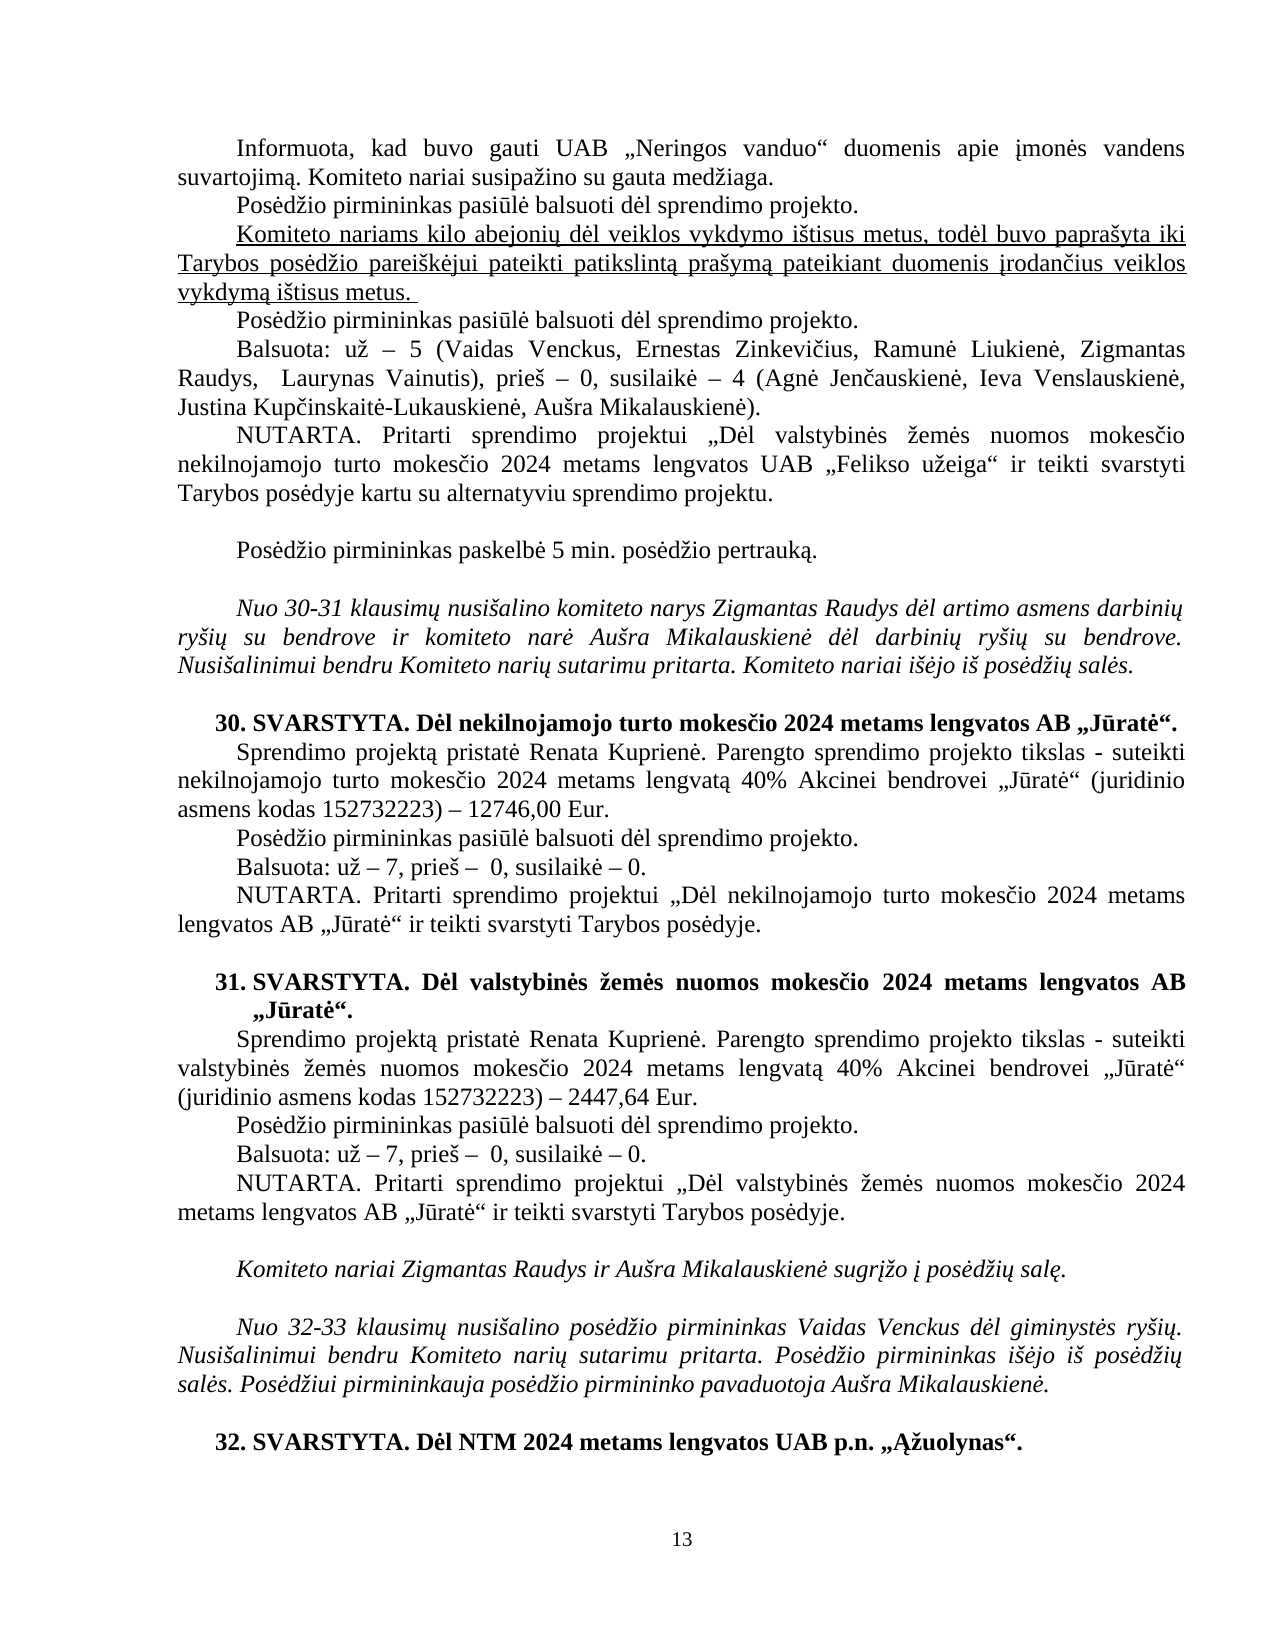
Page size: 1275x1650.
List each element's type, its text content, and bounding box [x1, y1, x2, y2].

text Posėdžio pirmininkas pasiūlė balsuoti dėl sprendimo projekto. [177, 190, 1186, 219]
text Komiteto nariams kilo abejonių dėl veiklos vykdymo ištisus metus, todėl buvo paprašyta iki Tarybos posėdžio pareiškėjui pateikti patikslintą prašymą pateikiant duomenis įrodančius veiklos vykdymą ištisus metus. [177, 219, 1186, 273]
text Nuo 32-33 klausimų nusišalino posėdžio pirmininkas Vaidas Venckus dėl giminystės ryšių. Nusišalinimui bendru Komiteto narių sutarimu pritarta. Posėdžio pirmininkas išėjo iš posėdžių salės. Posėdžiui pirmininkauja posėdžio pirmininko pavaduotoja Aušra Mikalauskienė. [177, 1312, 1186, 1398]
text NUTARTA. Pritarti sprendimo projektui „Dėl valstybinės žemės nuomos mokesčio 2024 metams lengvatos AB „Jūratė“ ir teikti svarstyti Tarybos posėdyje. [177, 1168, 1186, 1225]
text Sprendimo projektą pristatė Renata Kuprienė. Parengto sprendimo projekto tikslas - suteikti nekilnojamojo turto mokesčio 2024 metams lengvatą 40% Akcinei bendrovei „Jūratė“ (juridinio asmens kodas 152732223) – 12746,00 Eur. [177, 737, 1186, 823]
text Informuota, kad buvo gauti UAB „Neringos vanduo“ duomenis apie įmonės vandens suvartojimą. Komiteto nariai susipažino su gauta medžiaga. [177, 133, 1186, 190]
list SVARSTYTA. Dėl nekilnojamojo turto mokesčio 2024 metams lengvatos AB „Jūratė“. [215, 708, 1186, 737]
text NUTARTA. Pritarti sprendimo projektui „Dėl nekilnojamojo turto mokesčio 2024 metams lengvatos AB „Jūratė“ ir teikti svarstyti Tarybos posėdyje. [177, 880, 1186, 938]
text Sprendimo projektą pristatė Renata Kuprienė. Parengto sprendimo projekto tikslas - suteikti valstybinės žemės nuomos mokesčio 2024 metams lengvatą 40% Akcinei bendrovei „Jūratė“ (juridinio asmens kodas 152732223) – 2447,64 Eur. [177, 1024, 1186, 1110]
text Posėdžio pirmininkas paskelbė 5 min. posėdžio pertrauką. [177, 535, 1186, 564]
text Balsuota: už – 7, prieš – 0, susilaikė – 0. [177, 1139, 1186, 1168]
text Posėdžio pirmininkas pasiūlė balsuoti dėl sprendimo projekto. [177, 823, 1186, 852]
text Komiteto nariams kilo abejonių dėl veiklos vykdymo ištisus metus, todėl buvo paprašyta iki Tarybos posėdžio pareiškėjui pateikti patikslintą prašymą pateikiant duomenis įrodančius veiklos vykdymą ištisus metus. [177, 274, 1186, 305]
text NUTARTA. Pritarti sprendimo projektui „Dėl valstybinės žemės nuomos mokesčio nekilnojamojo turto mokesčio 2024 metams lengvatos UAB „Felikso užeiga“ ir teikti svarstyti Tarybos posėdyje kartu su alternatyviu sprendimo projektu. [177, 420, 1186, 507]
text Balsuota: už – 7, prieš – 0, susilaikė – 0. [177, 852, 1186, 880]
text Komiteto nariai Zigmantas Raudys ir Aušra Mikalauskienė sugrįžo į posėdžių salę. [177, 1254, 1186, 1283]
list SVARSTYTA. Dėl NTM 2024 metams lengvatos UAB p.n. „Ąžuolynas“. [215, 1427, 1186, 1455]
text Posėdžio pirmininkas pasiūlė balsuoti dėl sprendimo projekto. [177, 1110, 1186, 1139]
text Posėdžio pirmininkas pasiūlė balsuoti dėl sprendimo projekto. [177, 305, 1186, 334]
list SVARSTYTA. Dėl valstybinės žemės nuomos mokesčio 2024 metams lengvatos AB „Jūratė“. [215, 967, 1186, 1024]
text Nuo 30-31 klausimų nusišalino komiteto narys Zigmantas Raudys dėl artimo asmens darbinių ryšių su bendrove ir komiteto narė Aušra Mikalauskienė dėl darbinių ryšių su bendrove. Nusišalinimui bendru Komiteto narių sutarimu pritarta. Komiteto nariai išėjo iš posėdžių salės. [177, 593, 1186, 679]
